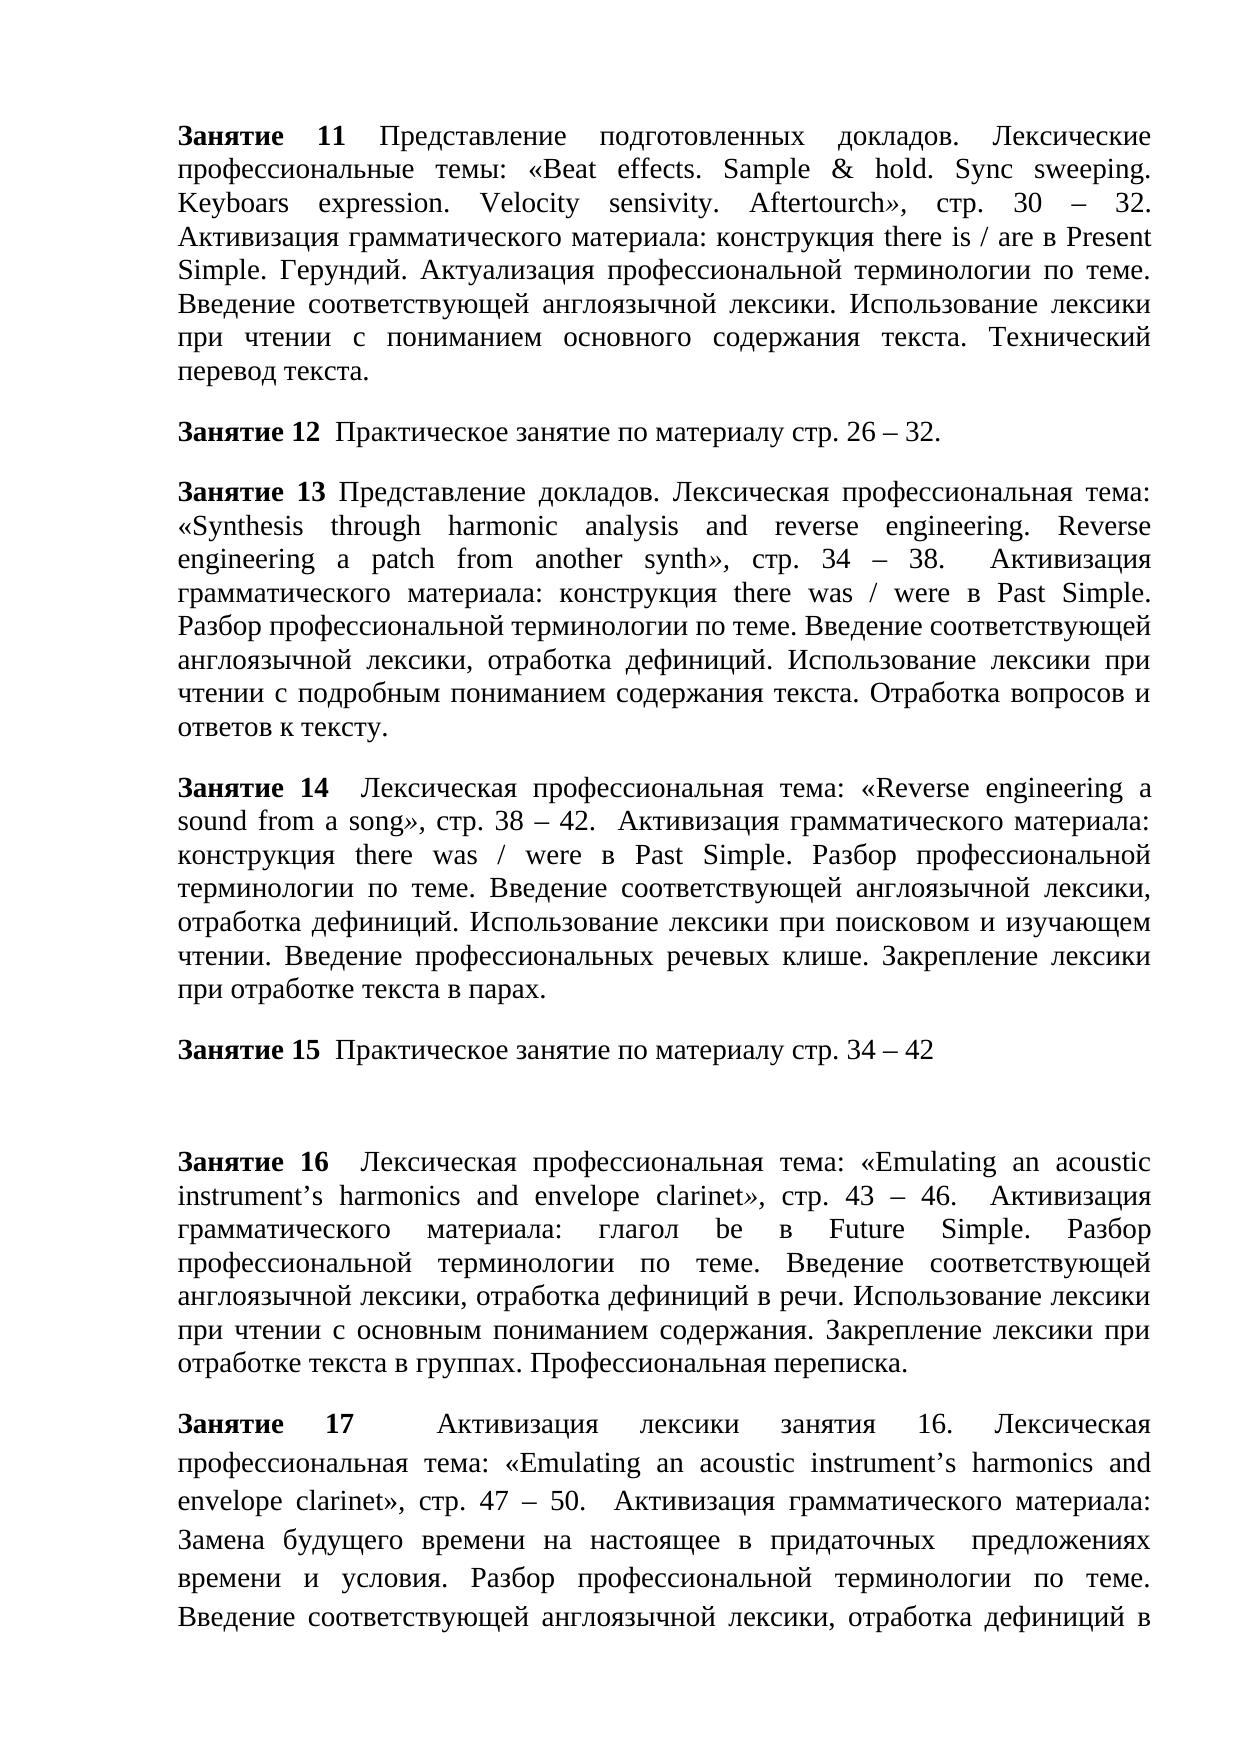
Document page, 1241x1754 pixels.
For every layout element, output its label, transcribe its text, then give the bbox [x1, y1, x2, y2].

text Занятие 12 Практическое занятие по материалу стр. 26 – 32. [177, 414, 1152, 447]
text Занятие 11 Представление подготовленных докладов. Лексические профессиональные темы: «Beat effects. Sample & hold. Sync sweeping. Keyboars expression. Velocity sensivity. Aftertourch», стр. 30 – 32. Активизация грамматического материала: конструкция there is / are в Present Simple. Герундий. Актуализация профессиональной терминологии по теме. Введение соответствующей англоязычной лексики. Использование лексики при чтении с пониманием основного содержания текста. Технический перевод текста. [177, 118, 1152, 386]
text Занятие 16 Лексическая профессиональная тема: «Emulating an acoustic instrument’s harmonics and envelope clarinet», стр. 43 – 46. Активизация грамматического материала: глагол be в Future Simple. Разбор профессиональной терминологии по теме. Введение соответствующей англоязычной лексики, отработка дефиниций в речи. Использование лексики при чтении с основным пониманием содержания. Закрепление лексики при отработке текста в группах. Профессиональная переписка. [177, 1144, 1152, 1379]
text Занятие 13 Представление докладов. Лексическая профессиональная тема: «Synthesis through harmonic analysis and reverse engineering. Reverse engineering a patch from another synth», стр. 34 – 38. Активизация грамматического материала: конструкция there was / were в Past Simple. Разбор профессиональной терминологии по теме. Введение соответствующей англоязычной лексики, отработка дефиниций. Использование лексики при чтении с подробным пониманием содержания текста. Отработка вопросов и ответов к тексту. [177, 474, 1152, 743]
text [177, 1406, 1152, 1632]
text Занятие 14 Лексическая профессиональная тема: «Reverse engineering a sound from a song», стр. 38 – 42. Активизация грамматического материала: конструкция there was / were в Past Simple. Разбор профессиональной терминологии по теме. Введение соответствующей англоязычной лексики, отработка дефиниций. Использование лексики при поисковом и изучающем чтении. Введение профессиональных речевых клише. Закрепление лексики при отработке текста в парах. [177, 770, 1152, 1005]
text Занятие 15 Практическое занятие по материалу стр. 34 – 42 [177, 1032, 1152, 1065]
